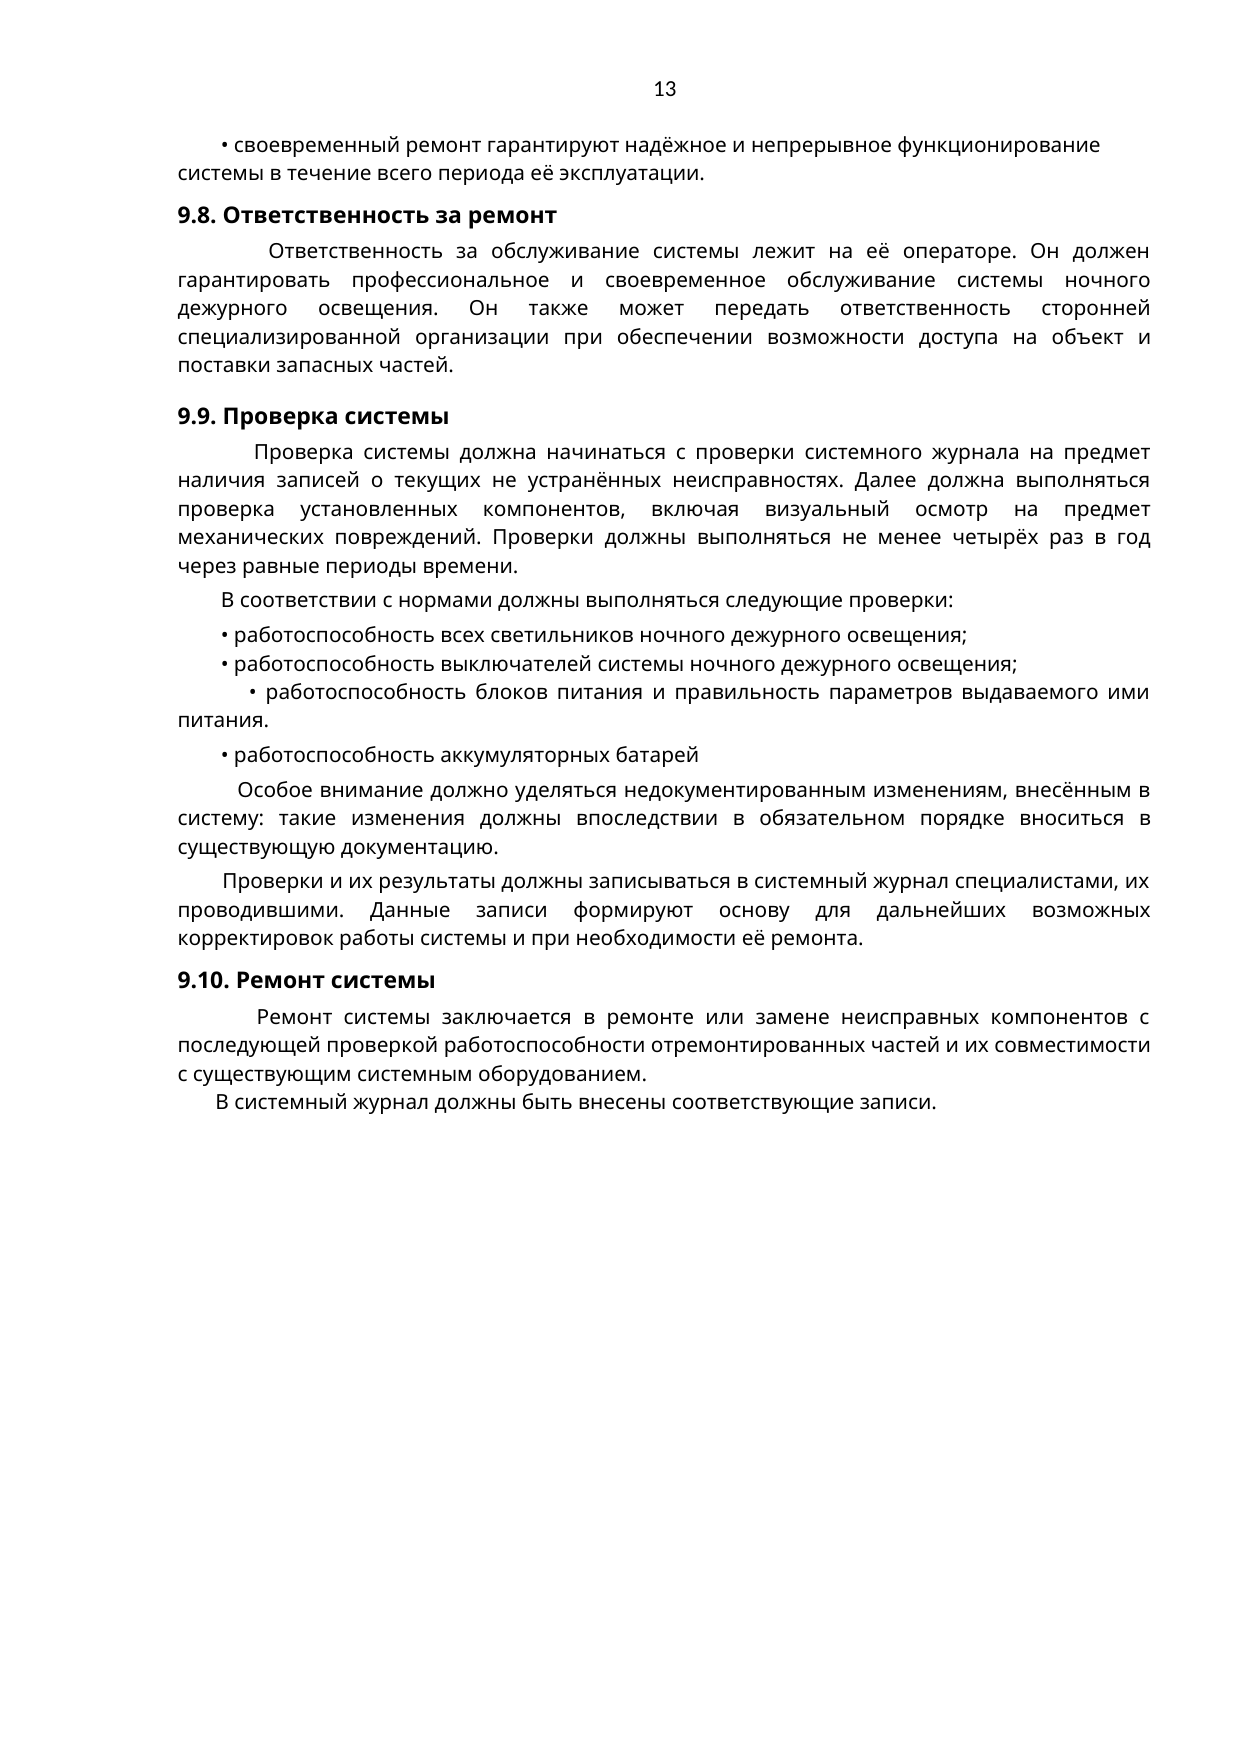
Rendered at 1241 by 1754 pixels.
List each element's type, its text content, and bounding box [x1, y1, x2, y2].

text • работоспособность всех светильников ночного дежурного освещения; [177, 620, 1152, 649]
text Ремонт системы заключается в ремонте или замене неисправных компонентов с последующей проверкой работоспособности отремонтированных частей и их совместимости с существующим системным оборудованием. [177, 1002, 1152, 1087]
text Проверки и их результаты должны записываться в системный журнал специалистами, их проводившими. Данные записи формируют основу для дальнейших возможных корректировок работы системы и при необходимости её ремонта. [177, 867, 1152, 952]
text Особое внимание должно уделяться недокументированным изменениям, внесённым в систему: такие изменения должны впоследствии в обязательном порядке вноситься в существующую документацию. [177, 775, 1152, 860]
subtitle 9.9. Проверка системы [177, 400, 1152, 431]
subtitle 9.8. Ответственность за ремонт [177, 199, 1152, 230]
text • своевременный ремонт гарантируют надёжное и непрерывное функционирование системы в течение всего периода её эксплуатации. [177, 130, 1152, 187]
text Ответственность за обслуживание системы лежит на её операторе. Он должен гарантировать профессиональное и своевременное обслуживание системы ночного дежурного освещения. Он также может передать ответственность сторонней специализированной организации при обеспечении возможности доступа на объект и поставки запасных частей. [177, 237, 1152, 379]
text В соответствии с нормами должны выполняться следующие проверки: [177, 586, 1152, 614]
text Проверка системы должна начинаться с проверки системного журнала на предмет наличия записей о текущих не устранённых неисправностях. Далее должна выполняться проверка установленных компонентов, включая визуальный осмотр на предмет механических повреждений. Проверки должны выполняться не менее четырёх раз в год через равные периоды времени. [177, 437, 1152, 579]
subtitle 9.10. Ремонт системы [177, 964, 1152, 996]
text • работоспособность выключателей системы ночного дежурного освещения; [177, 649, 1152, 677]
text В системный журнал должны быть внесены соответствующие записи. [177, 1087, 1152, 1116]
text • работоспособность аккумуляторных батарей [177, 740, 1152, 769]
text • работоспособность блоков питания и правильность параметров выдаваемого ими питания. [177, 677, 1152, 734]
